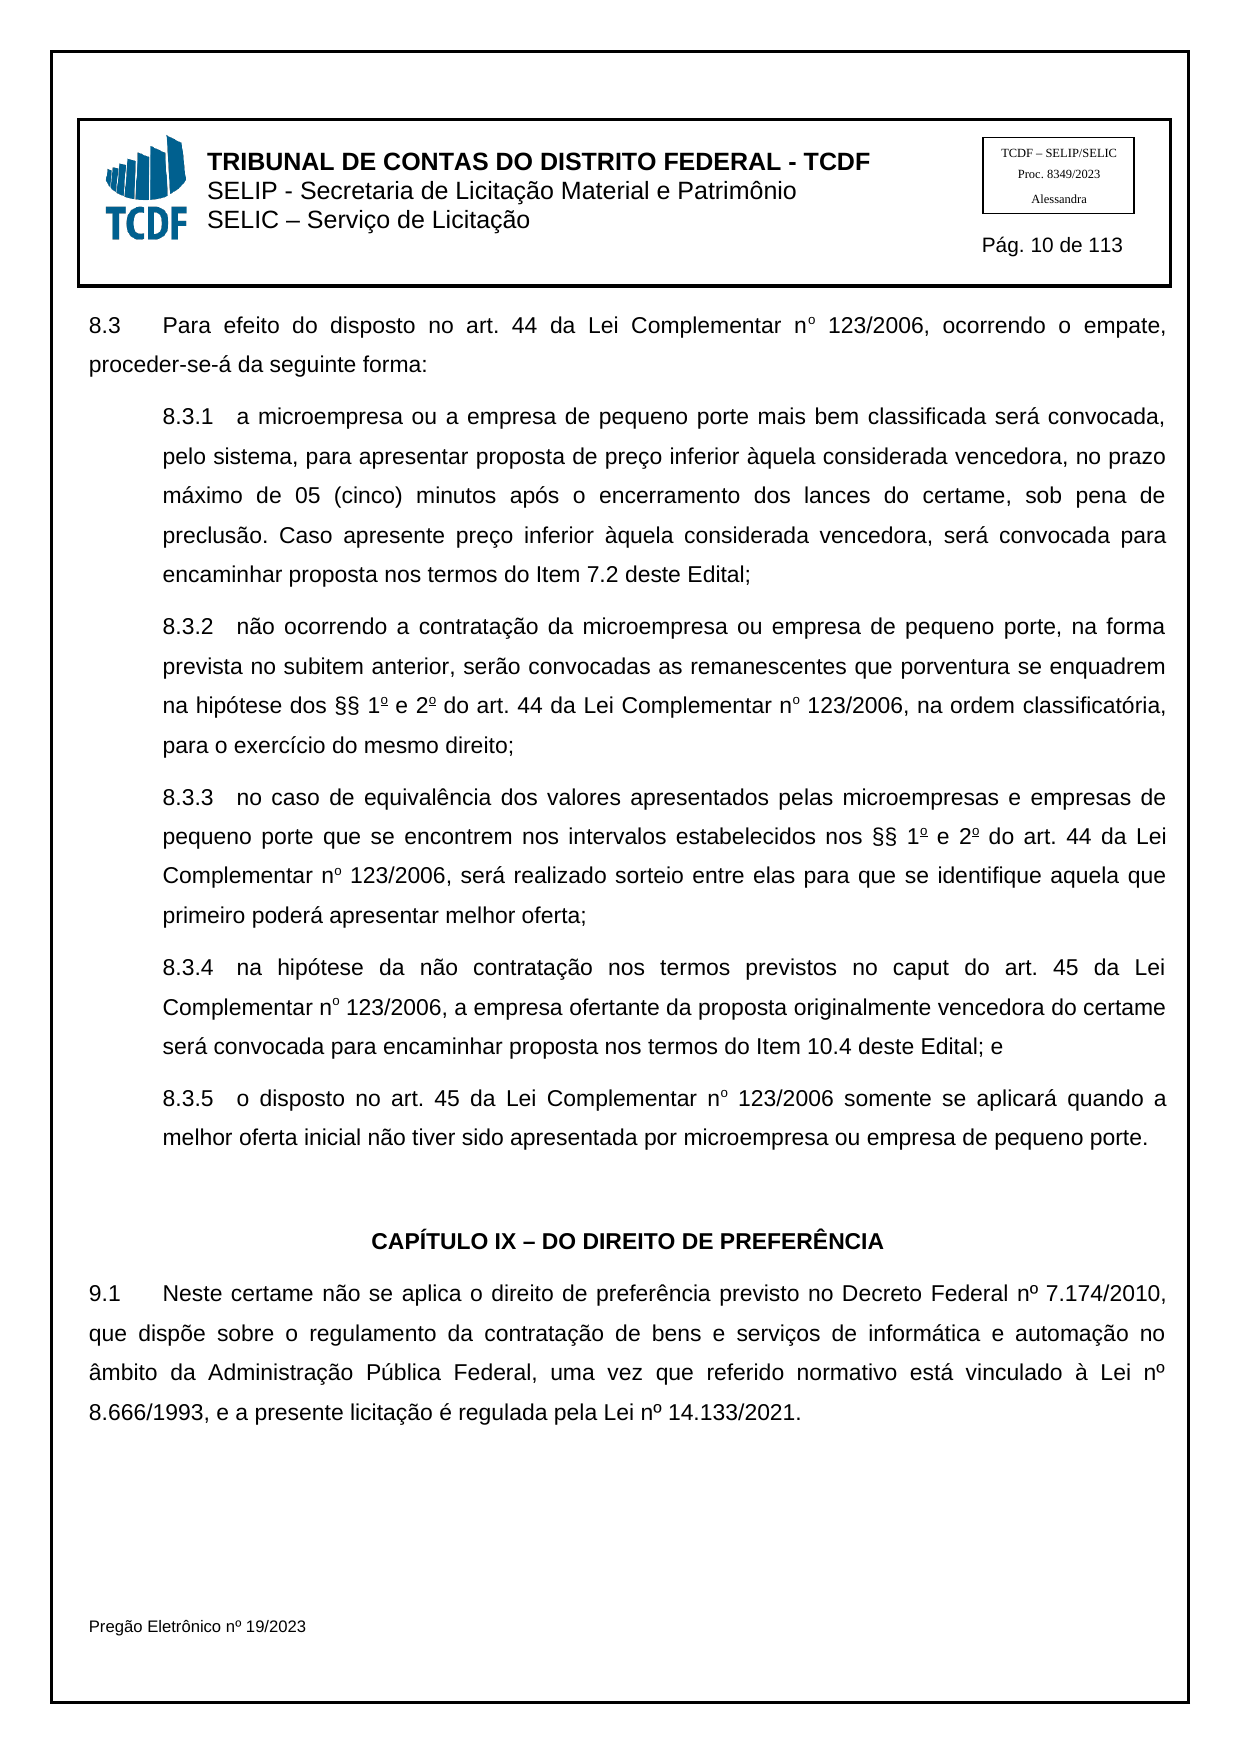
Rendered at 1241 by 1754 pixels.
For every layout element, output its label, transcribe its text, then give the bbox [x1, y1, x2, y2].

text 9.1 Neste certame não se aplica o direito de preferência previsto no Decreto Federal nº 7.174/2010, que dispõe sobre o regulamento da contratação de bens e serviços de informática e automação no âmbito da Administração Pública Federal, uma vez que referido normativo está vinculado à Lei nº 8.666/1993, e a presente licitação é regulada pela Lei nº 14.133/2021. [89, 1280, 1167, 1425]
text 8.3.3 no caso de equivalência dos valores apresentados pelas microempresas e empresas de pequeno porte que se encontrem nos intervalos estabelecidos nos §§ 1o e 2o do art. 44 da Lei Complementar no 123/2006, será realizado sorteio entre elas para que se identifique aquela que primeiro poderá apresentar melhor oferta; [162, 783, 1167, 928]
text Capítulo ix – DO DIREITO DE PREFERÊNCIA [89, 1228, 1167, 1255]
text 8.3.1 a microempresa ou a empresa de pequeno porte mais bem classificada será convocada, pelo sistema, para apresentar proposta de preço inferior àquela considerada vencedora, no prazo máximo de 05 (cinco) minutos após o encerramento dos lances do certame, sob pena de preclusão. Caso apresente preço inferior àquela considerada vencedora, será convocada para encaminhar proposta nos termos do Item 7.2 deste Edital; [162, 403, 1167, 587]
text 8.3.5 o disposto no art. 45 da Lei Complementar no 123/2006 somente se aplicará quando a melhor oferta inicial não tiver sido apresentada por microempresa ou empresa de pequeno porte. [162, 1085, 1167, 1151]
text 8.3.2 não ocorrendo a contratação da microempresa ou empresa de pequeno porte, na forma prevista no subitem anterior, serão convocadas as remanescentes que porventura se enquadrem na hipótese dos §§ 1o e 2o do art. 44 da Lei Complementar no 123/2006, na ordem classificatória, para o exercício do mesmo direito; [162, 613, 1167, 758]
picture [91, 132, 201, 242]
text 8.3 Para efeito do disposto no art. 44 da Lei Complementar no 123/2006, ocorrendo o empate, proceder-se-á da seguinte forma: [89, 312, 1167, 378]
text 8.3.4 na hipótese da não contratação nos termos previstos no caput do art. 45 da Lei Complementar no 123/2006, a empresa ofertante da proposta originalmente vencedora do certame será convocada para encaminhar proposta nos termos do Item 10.4 deste Edital; e [162, 954, 1167, 1059]
